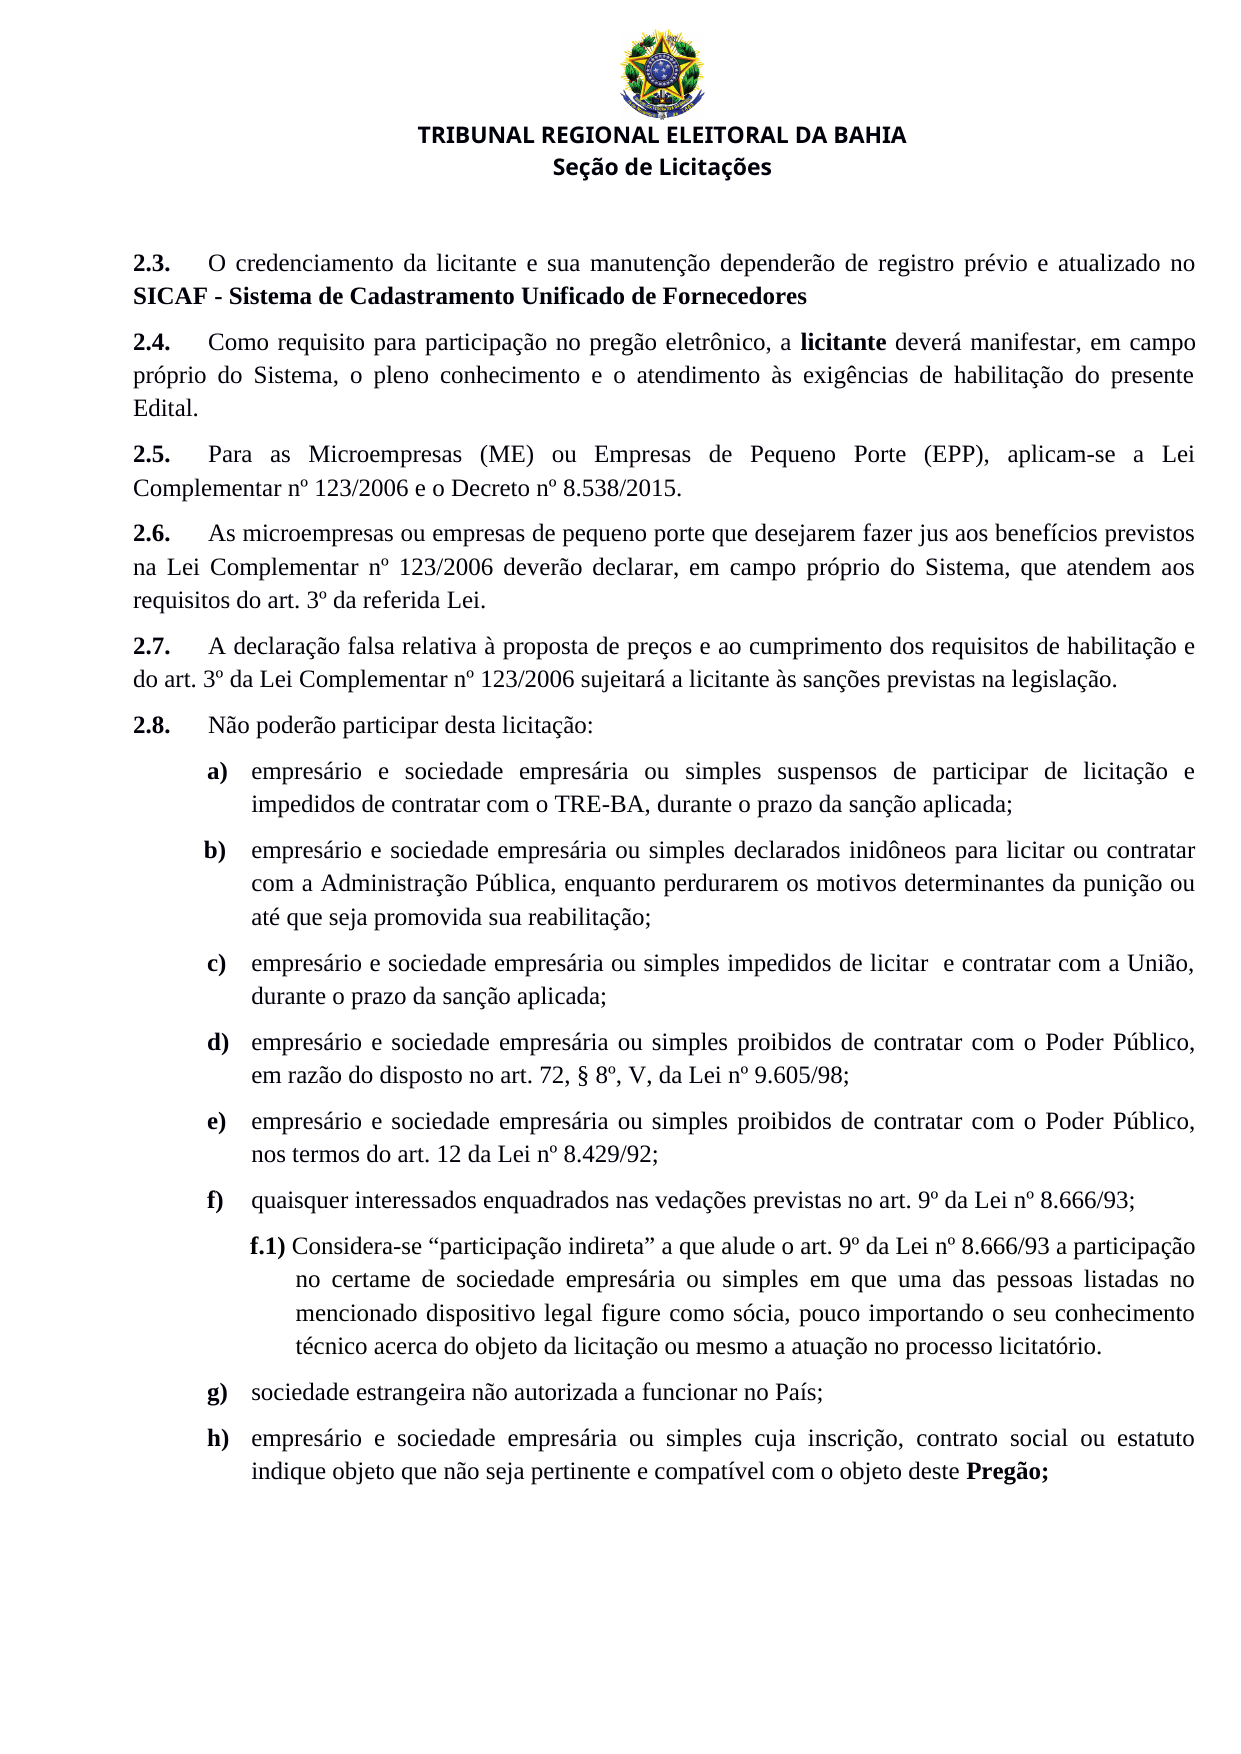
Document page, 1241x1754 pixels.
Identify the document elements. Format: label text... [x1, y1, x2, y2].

list empresário e sociedade empresária ou simples proibidos de contratar com o Poder Público, em razão do disposto no art. 72, § 8º, V, da Lei nº 9.605/98; [207, 1023, 1196, 1090]
text 2.5. Para as Microempresas (ME) ou Empresas de Pequeno Porte (EPP), aplicam-se a Lei Complementar nº 123/2006 e o Decreto nº 8.538/2015. [133, 436, 1196, 503]
text 2.3. O credenciamento da licitante e sua manutenção dependerão de registro prévio e atualizado no SICAF - Sistema de Cadastramento Unificado de Fornecedores [133, 244, 1196, 311]
list quaisquer interessados enquadrados nas vedações previstas no art. 9º da Lei nº 8.666/93; [207, 1182, 1196, 1215]
text 2.8. Não poderão participar desta licitação: [133, 707, 1196, 740]
list empresário e sociedade empresária ou simples impedidos de licitar e contratar com a União, durante o prazo da sanção aplicada; [207, 944, 1196, 1011]
text 2.6. As microempresas ou empresas de pequeno porte que desejarem fazer jus aos benefícios previstos na Lei Complementar nº 123/2006 deverão declarar, em campo próprio do Sistema, que atendem aos requisitos do art. 3º da referida Lei. [133, 515, 1196, 615]
list empresário e sociedade empresária ou simples suspensos de participar de licitação e impedidos de contratar com o TRE-BA, durante o prazo da sanção aplicada; [207, 753, 1196, 819]
list empresário e sociedade empresária ou simples cuja inscrição, contrato social ou estatuto indique objeto que não seja pertinente e compatível com o objeto deste Pregão; [207, 1419, 1196, 1486]
list sociedade estrangeira não autorizada a funcionar no País; [207, 1373, 1196, 1407]
text 2.4. Como requisito para participação no pregão eletrônico, a licitante deverá manifestar, em campo próprio do Sistema, o pleno conhecimento e o atendimento às exigências de habilitação do presente Edital. [133, 323, 1196, 423]
list empresário e sociedade empresária ou simples declarados inidôneos para licitar ou contratar com a Administração Pública, enquanto perdurarem os motivos determinantes da punição ou até que seja promovida sua reabilitação; [204, 832, 1196, 932]
text 2.7. A declaração falsa relativa à proposta de preços e ao cumprimento dos requisitos de habilitação e do art. 3º da Lei Complementar nº 123/2006 sujeitará a licitante às sanções previstas na legislação. [133, 628, 1196, 694]
list empresário e sociedade empresária ou simples proibidos de contratar com o Poder Público, nos termos do art. 12 da Lei nº 8.429/92; [207, 1103, 1196, 1169]
text f.1) Considera-se “participação indireta” a que alude o art. 9º da Lei nº 8.666/93 a participação no certame de sociedade empresária ou simples em que uma das pessoas listadas no mencionado dispositivo legal figure como sócia, pouco importando o seu conhecimento técnico acerca do objeto da licitação ou mesmo a atuação no processo licitatório. [250, 1228, 1196, 1361]
